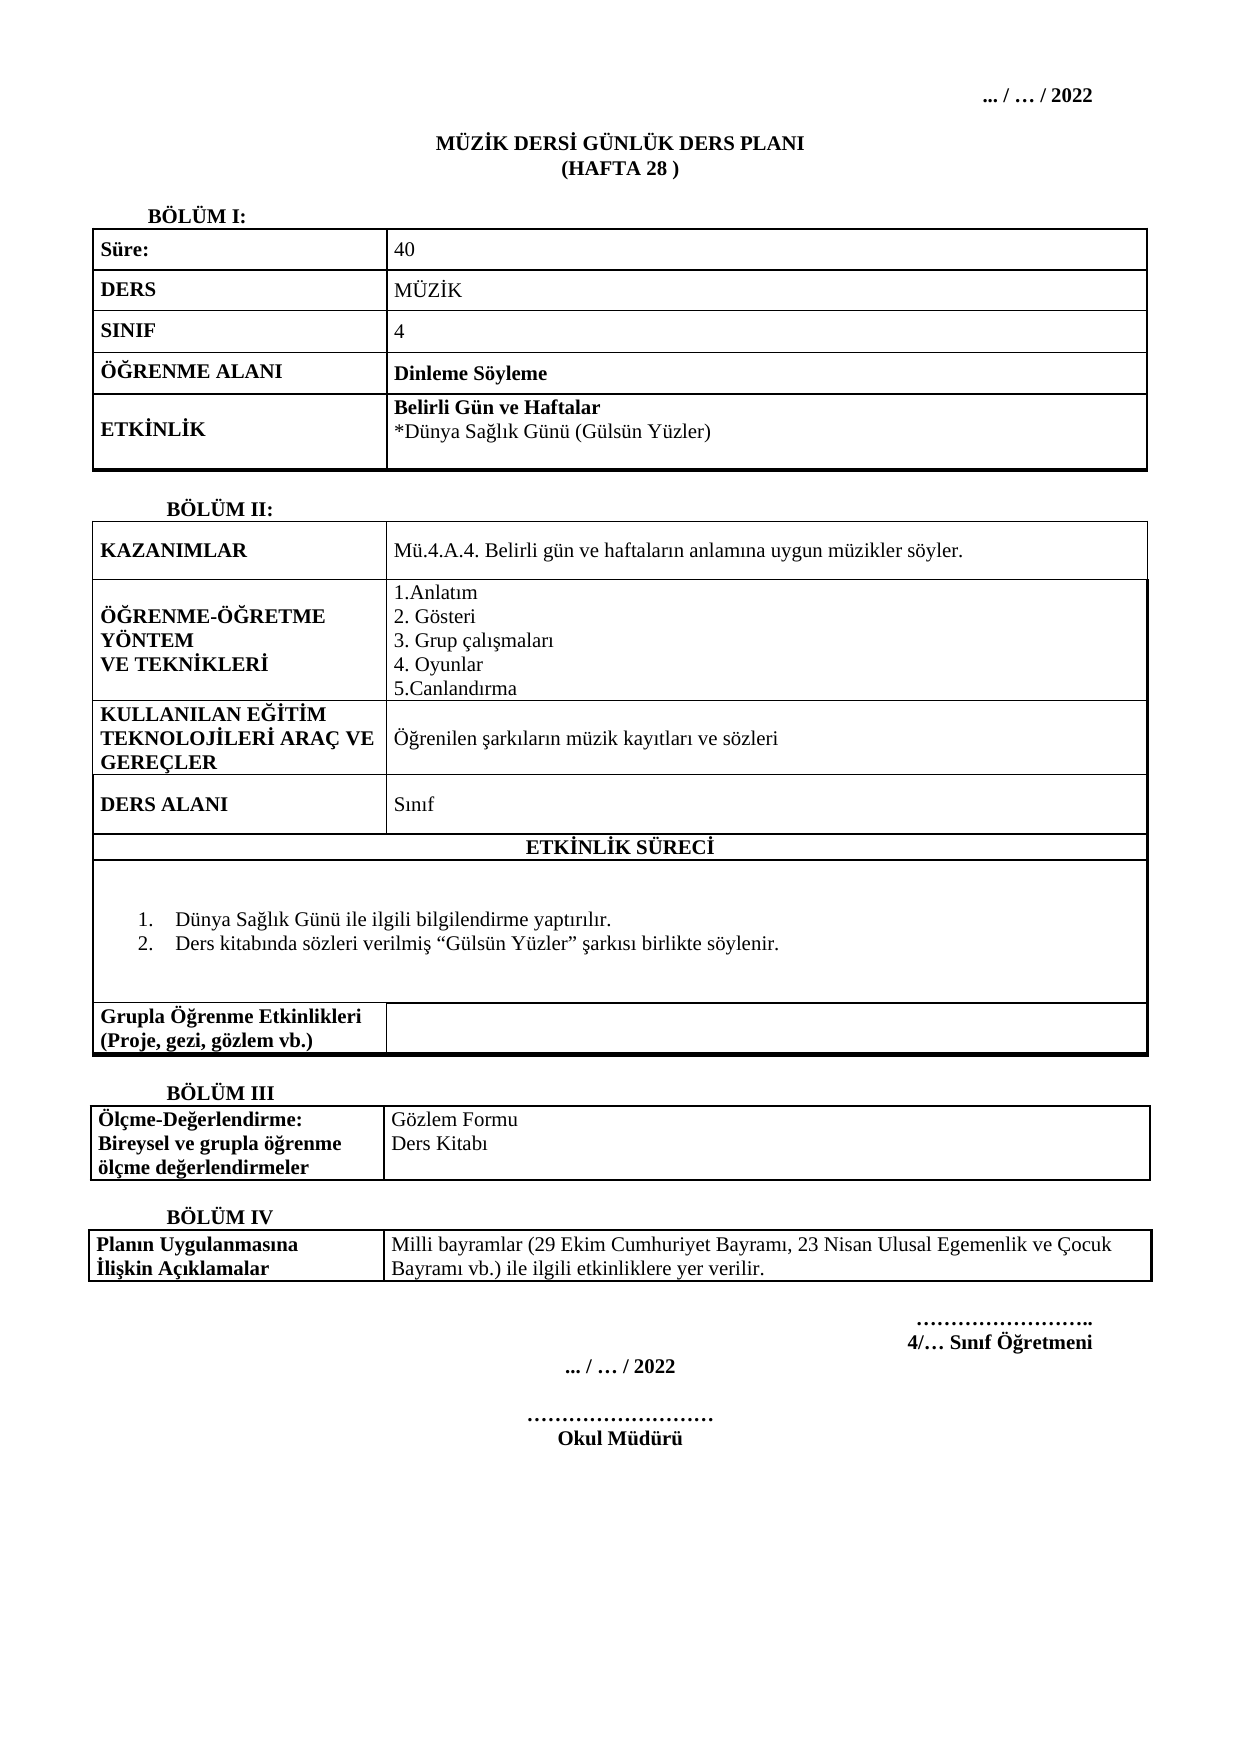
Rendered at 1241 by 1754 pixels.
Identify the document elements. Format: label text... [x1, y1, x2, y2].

table_cell [387, 1004, 1146, 1052]
text Okul Müdürü [148, 1426, 1093, 1450]
subtitle BÖLÜM IV [148, 1205, 1093, 1229]
table_cell ETKİNLİK [94, 395, 386, 468]
text BÖLÜM II: [148, 496, 1093, 521]
table_cell ÖĞRENME ALANI [94, 353, 386, 393]
text (HAFTA 28 ) [148, 155, 1093, 179]
table_cell ETKİNLİK SÜRECİ [94, 835, 1146, 859]
text BÖLÜM I: [148, 203, 1093, 228]
table_cell DERS ALANI [94, 775, 386, 833]
table_cell 1.Anlatım 2. Gösteri 3. Grup çalışmaları 4. Oyunlar 5.Canlandırma [387, 580, 1146, 700]
table_cell Grupla Öğrenme Etkinlikleri (Proje, gezi, gözlem vb.) [94, 1003, 386, 1052]
table_header Milli bayramlar (29 Ekim Cumhuriyet Bayramı, 23 Nisan Ulusal Egemenlik ve Çocuk Bayramı vb.) ile ilgili etkinliklere yer verilir. [385, 1231, 1150, 1279]
table_cell ÖĞRENME-ÖĞRETME YÖNTEM VE TEKNİKLERİ [93, 580, 386, 700]
table_cell DERS [94, 271, 386, 310]
text …………………….. [148, 1306, 1093, 1330]
table_cell SINIF [94, 311, 386, 352]
table_header Mü.4.A.4. Belirli gün ve haftaların anlamına uygun müzikler söyler. [387, 522, 1147, 579]
subtitle BÖLÜM III [148, 1081, 1093, 1105]
table_cell MÜZİK [388, 271, 1146, 310]
text MÜZİK DERSİ GÜNLÜK DERS PLANI [148, 131, 1093, 155]
text 4/… Sınıf Öğretmeni [148, 1330, 1093, 1354]
table_header KAZANIMLAR [93, 522, 386, 579]
table_cell Belirli Gün ve Haftalar *Dünya Sağlık Günü (Gülsün Yüzler) [388, 395, 1146, 468]
table_cell Dünya Sağlık Günü ile ilgili bilgilendirme yaptırılır. Ders kitabında sözleri verilmiş “Gülsün Yüzler” şarkısı birlikte söylenir. [94, 861, 1146, 1002]
text ... / … / 2022 [148, 1354, 1093, 1378]
table_header Ölçme-Değerlendirme: Bireysel ve grupla öğrenme ölçme değerlendirmeler [92, 1107, 383, 1179]
table_header Planın Uygulanmasına İlişkin Açıklamalar [90, 1231, 383, 1279]
table_header 40 [388, 230, 1146, 269]
table_cell 4 [388, 311, 1146, 352]
table_header Süre: [94, 230, 386, 269]
table_header Gözlem Formu Ders Kitabı [385, 1107, 1149, 1179]
table_cell Öğrenilen şarkıların müzik kayıtları ve sözleri [387, 701, 1146, 774]
text ... / … / 2022 [148, 83, 1093, 107]
table_cell KULLANILAN EĞİTİM TEKNOLOJİLERİ ARAÇ VE GEREÇLER [93, 701, 386, 774]
text ……………………… [148, 1402, 1093, 1426]
table_cell Sınıf [387, 775, 1146, 833]
table_cell Dinleme Söyleme [388, 353, 1146, 393]
